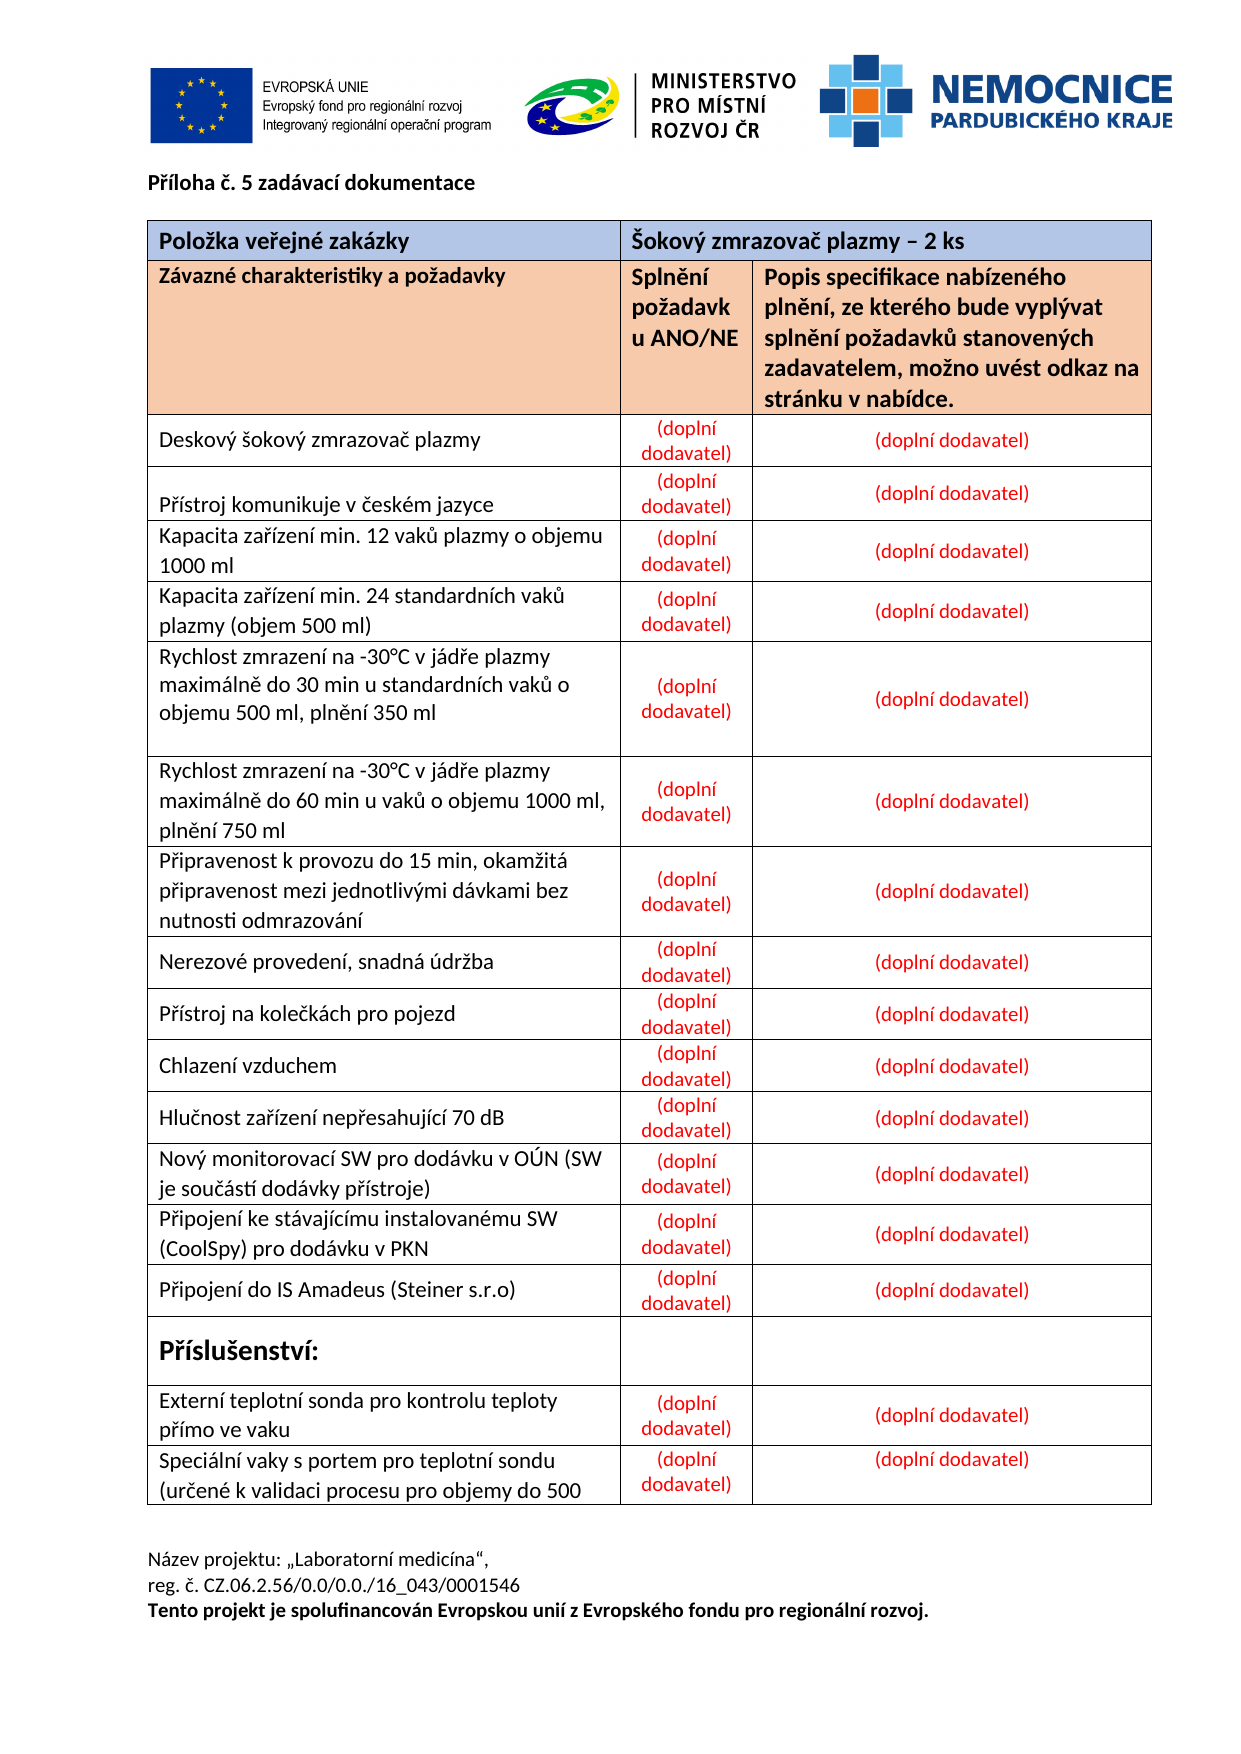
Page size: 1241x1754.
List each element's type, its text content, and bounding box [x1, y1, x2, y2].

table_cell Rychlost zmrazení na -30°C v jádře plazmy maximálně do 60 min u vaků o objemu 1000 ml, plnění 750 ml [148, 757, 620, 846]
table_cell Závazné charakteristiky a požadavky [148, 261, 620, 414]
table_cell Rychlost zmrazení na -30°C v jádře plazmy maximálně do 30 min u standardních vaků o objemu 500 ml, plnění 350 ml [148, 642, 620, 756]
table_cell Speciální vaky s portem pro teplotní sondu (určené k validaci procesu pro objemy do 500 ml a do 1000 ml), sada 10 ks [148, 1446, 620, 1504]
table_cell (doplní dodavatel) [753, 582, 1151, 641]
table_cell (doplní dodavatel) [753, 847, 1151, 936]
table_cell Deskový šokový zmrazovač plazmy [148, 415, 620, 466]
table_cell Externí teplotní sonda pro kontrolu teploty přímo ve vaku [148, 1386, 620, 1445]
table_cell (doplní dodavatel) [621, 937, 752, 987]
table_cell (doplní dodavatel) [621, 521, 752, 581]
table_cell (doplní dodavatel) [621, 1092, 752, 1143]
table_cell (doplní dodavatel) [621, 1386, 752, 1445]
table_header Položka veřejné zakázky [148, 221, 620, 260]
table_cell [621, 1317, 752, 1385]
table_cell Nerezové provedení, snadná údržba [148, 937, 620, 987]
table_cell (doplní dodavatel) [753, 1446, 1151, 1504]
table_cell (doplní dodavatel) [621, 1205, 752, 1264]
table_cell (doplní dodavatel) [621, 1040, 752, 1091]
table_cell (doplní dodavatel) [753, 1265, 1151, 1316]
table_cell (doplní dodavatel) [753, 1040, 1151, 1091]
table_cell (doplní dodavatel) [753, 1092, 1151, 1143]
table_cell Připojení ke stávajícímu instalovanému SW (CoolSpy) pro dodávku v PKN [148, 1205, 620, 1264]
table_cell (doplní dodavatel) [621, 847, 752, 936]
table_cell Chlazení vzduchem [148, 1040, 620, 1091]
table_cell (doplní dodavatel) [753, 642, 1151, 756]
table_cell (doplní dodavatel) [753, 1386, 1151, 1445]
table_cell Hlučnost zařízení nepřesahující 70 dB [148, 1092, 620, 1143]
table_cell Popis specifikace nabízeného plnění, ze kterého bude vyplývat splnění požadavků stanovených zadavatelem, možno uvést odkaz na stránku v nabídce. [753, 261, 1151, 414]
table_cell [753, 1317, 1151, 1385]
table_cell Kapacita zařízení min. 24 standardních vaků plazmy (objem 500 ml) [148, 582, 620, 641]
table_cell (doplní dodavatel) [621, 1446, 752, 1504]
table_cell (doplní dodavatel) [753, 937, 1151, 987]
table_cell (doplní dodavatel) [753, 415, 1151, 466]
table_cell Přístroj na kolečkách pro pojezd [148, 989, 620, 1039]
table_cell (doplní dodavatel) [621, 642, 752, 756]
table_cell Přístroj komunikuje v českém jazyce [148, 467, 620, 520]
table_cell Splnění požadavku ANO/NE [621, 261, 752, 414]
table_cell (doplní dodavatel) [621, 415, 752, 466]
table_cell (doplní dodavatel) [753, 1205, 1151, 1264]
table_cell (doplní dodavatel) [621, 757, 752, 846]
table_cell Příslušenství: [148, 1317, 620, 1385]
table_cell (doplní dodavatel) [621, 1144, 752, 1203]
table_cell (doplní dodavatel) [753, 521, 1151, 581]
table_cell Připojení do IS Amadeus (Steiner s.r.o) [148, 1265, 620, 1316]
table_cell (doplní dodavatel) [753, 467, 1151, 520]
table_cell (doplní dodavatel) [621, 582, 752, 641]
table_cell Kapacita zařízení min. 12 vaků plazmy o objemu 1000 ml [148, 521, 620, 581]
table_cell (doplní dodavatel) [753, 757, 1151, 846]
table_cell (doplní dodavatel) [621, 1265, 752, 1316]
table_header Šokový zmrazovač plazmy – 2 ks [621, 221, 1151, 260]
table_cell Nový monitorovací SW pro dodávku v OÚN (SW je součástí dodávky přístroje) [148, 1144, 620, 1203]
table_cell (doplní dodavatel) [753, 989, 1151, 1039]
picture [128, 42, 1173, 168]
table_cell (doplní dodavatel) [621, 467, 752, 520]
table_cell (doplní dodavatel) [621, 989, 752, 1039]
table_cell (doplní dodavatel) [753, 1144, 1151, 1203]
table_cell Připravenost k provozu do 15 min, okamžitá připravenost mezi jednotlivými dávkami bez nutnosti odmrazování [148, 847, 620, 936]
text Příloha č. 5 zadávací dokumentace [148, 148, 1093, 196]
